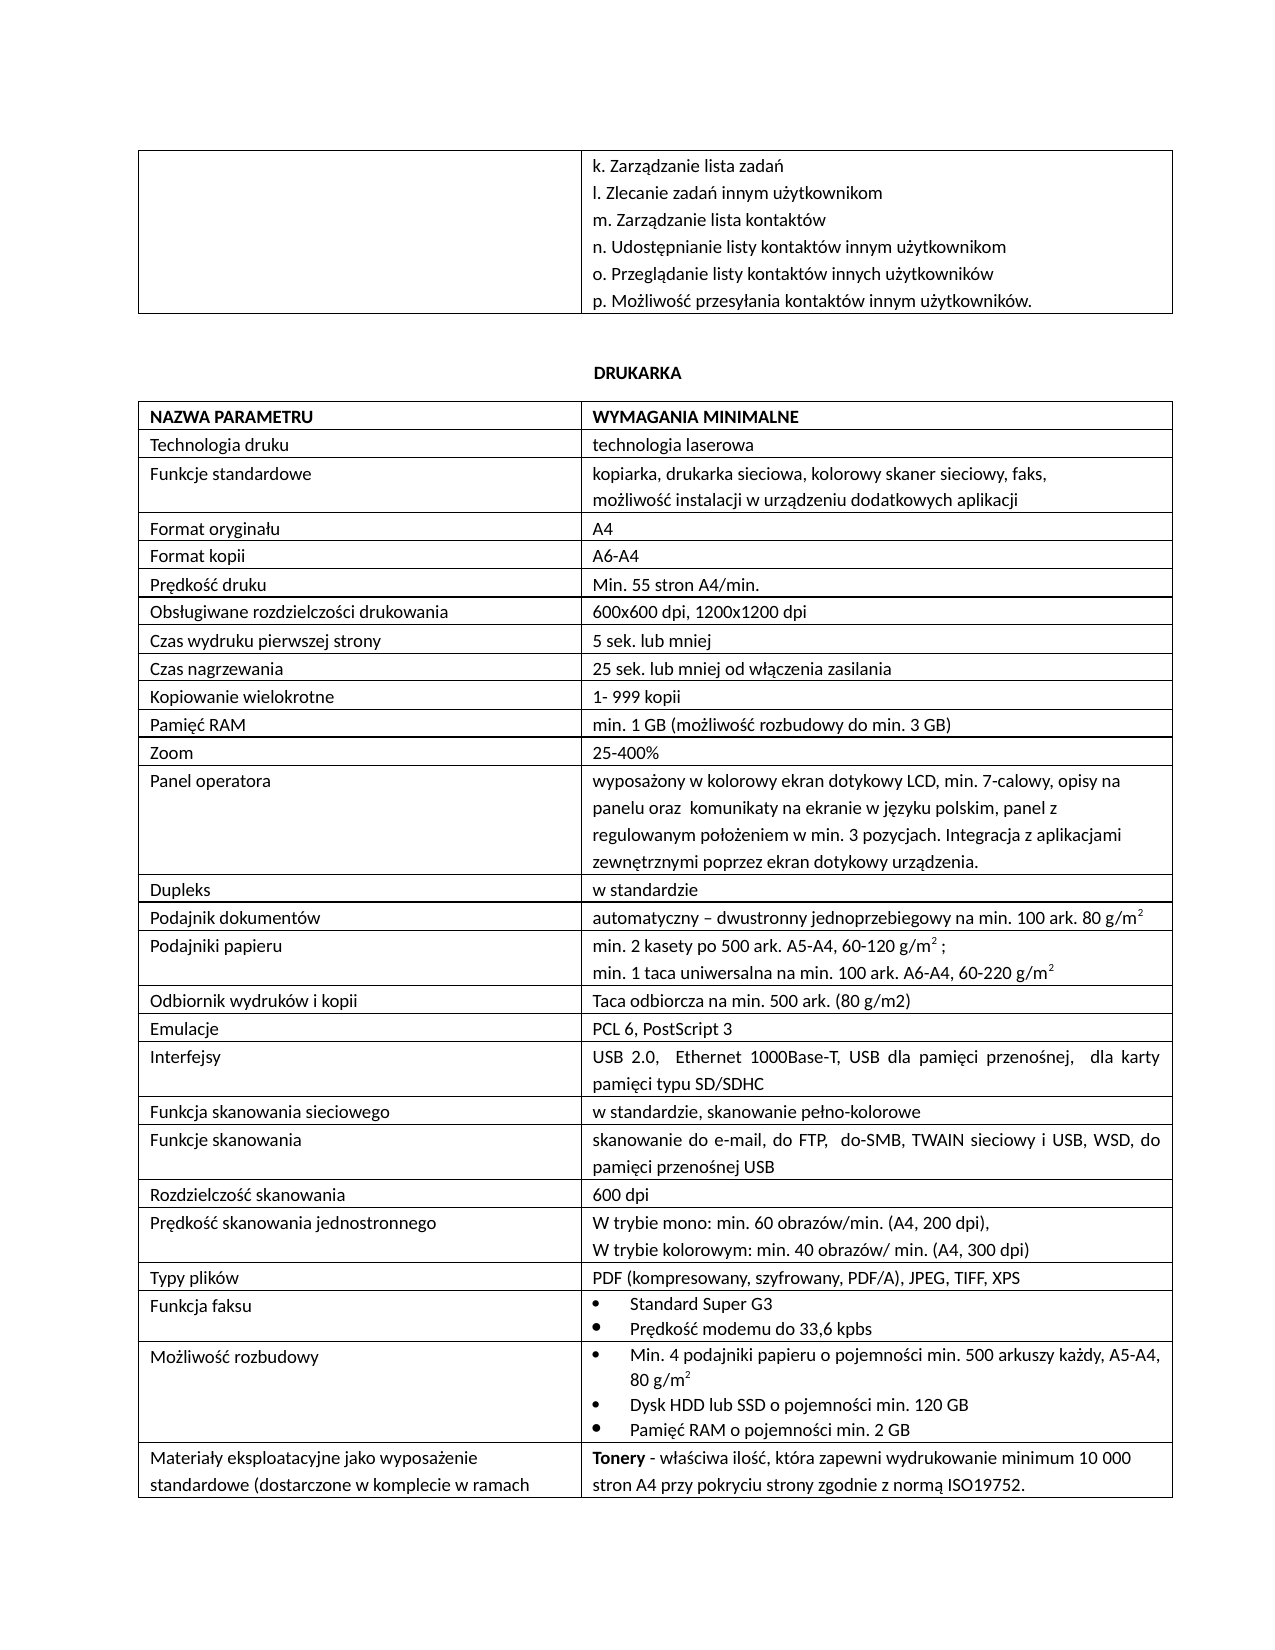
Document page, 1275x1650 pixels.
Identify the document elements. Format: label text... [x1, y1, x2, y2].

table_cell w standardzie [582, 875, 1172, 901]
table_header NAZWA PARAMETRU [139, 402, 581, 429]
table_cell min. 1 GB (możliwość rozbudowy do min. 3 GB) [582, 710, 1172, 736]
table_cell Format oryginału [139, 513, 581, 540]
table_cell USB 2.0, Ethernet 1000Base-T, USB dla pamięci przenośnej, dla karty pamięci typu SD/SDHC [582, 1042, 1172, 1096]
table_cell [582, 1443, 1172, 1497]
table_cell Czas nagrzewania [139, 654, 581, 680]
table_cell Min. 55 stron A4/min. [582, 569, 1172, 596]
table_cell 25 sek. lub mniej od włączenia zasilania [582, 654, 1172, 680]
table_cell Funkcja skanowania sieciowego [139, 1097, 581, 1123]
table_cell W trybie mono: min. 60 obrazów/min. (A4, 200 dpi), W trybie kolorowym: min. 40 obrazów/ min. (A4, 300 dpi) [582, 1208, 1172, 1262]
table_cell Format kopii [139, 541, 581, 568]
table_cell PDF (kompresowany, szyfrowany, PDF/A), JPEG, TIFF, XPS [582, 1263, 1172, 1289]
table_cell Czas wydruku pierwszej strony [139, 625, 581, 652]
table_cell min. 2 kasety po 500 ark. A5-A4, 60-120 g/m2 ; min. 1 taca uniwersalna na min. 100 ark. A6-A4, 60-220 g/m2 [582, 931, 1172, 984]
table_cell Prędkość skanowania jednostronnego [139, 1208, 581, 1262]
table_cell Prędkość druku [139, 569, 581, 596]
table_cell Funkcje standardowe [139, 458, 581, 512]
table_cell 1- 999 kopii [582, 681, 1172, 708]
table_cell 600 dpi [582, 1180, 1172, 1207]
table_cell Podajnik dokumentów [139, 903, 581, 929]
table_cell Standard Super G3 Prędkość modemu do 33,6 kpbs [582, 1291, 1172, 1341]
table_cell Dupleks [139, 875, 581, 901]
table_cell Taca odbiorcza na min. 500 ark. (80 g/m2) [582, 986, 1172, 1012]
table_cell Podajniki papieru [139, 931, 581, 984]
table_cell Typy plików [139, 1263, 581, 1289]
table_cell PCL 6, PostScript 3 [582, 1014, 1172, 1041]
table_cell Technologia druku [139, 430, 581, 457]
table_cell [139, 151, 581, 313]
table_cell kopiarka, drukarka sieciowa, kolorowy skaner sieciowy, faks, możliwość instalacji w urządzeniu dodatkowych aplikacji [582, 458, 1172, 512]
table_cell w standardzie, skanowanie pełno-kolorowe [582, 1097, 1172, 1123]
table_header WYMAGANIA MINIMALNE [582, 402, 1172, 429]
table_cell wyposażony w kolorowy ekran dotykowy LCD, min. 7-calowy, opisy na panelu oraz komunikaty na ekranie w języku polskim, panel z regulowanym położeniem w min. 3 pozycjach. Integracja z aplikacjami zewnętrznymi poprzez ekran dotykowy urządzenia. [582, 766, 1172, 873]
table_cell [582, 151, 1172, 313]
table_cell Panel operatora [139, 766, 581, 873]
table_cell Min. 4 podajniki papieru o pojemności min. 500 arkuszy każdy, A5-A4, 80 g/m2 Dysk HDD lub SSD o pojemności min. 120 GB Pamięć RAM o pojemności min. 2 GB [582, 1342, 1172, 1442]
table_cell Interfejsy [139, 1042, 581, 1096]
table_cell 600x600 dpi, 1200x1200 dpi [582, 598, 1172, 624]
table_cell A6-A4 [582, 541, 1172, 568]
table_cell Zoom [139, 738, 581, 764]
table_cell A4 [582, 513, 1172, 540]
table_cell technologia laserowa [582, 430, 1172, 457]
text DRUKARKA [150, 358, 1125, 384]
table_cell 5 sek. lub mniej [582, 625, 1172, 652]
table_cell Rozdzielczość skanowania [139, 1180, 581, 1207]
table_cell automatyczny – dwustronny jednoprzebiegowy na min. 100 ark. 80 g/m2 [582, 903, 1172, 929]
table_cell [139, 1443, 581, 1497]
table_cell Emulacje [139, 1014, 581, 1041]
table_cell Pamięć RAM [139, 710, 581, 736]
table_cell Funkcja faksu [139, 1291, 581, 1341]
table_cell Możliwość rozbudowy [139, 1342, 581, 1442]
table_cell skanowanie do e-mail, do FTP, do-SMB, TWAIN sieciowy i USB, WSD, do pamięci przenośnej USB [582, 1125, 1172, 1178]
table_cell Obsługiwane rozdzielczości drukowania [139, 598, 581, 624]
table_cell Funkcje skanowania [139, 1125, 581, 1178]
table_cell Odbiornik wydruków i kopii [139, 986, 581, 1012]
table_cell Kopiowanie wielokrotne [139, 681, 581, 708]
table_cell 25-400% [582, 738, 1172, 764]
